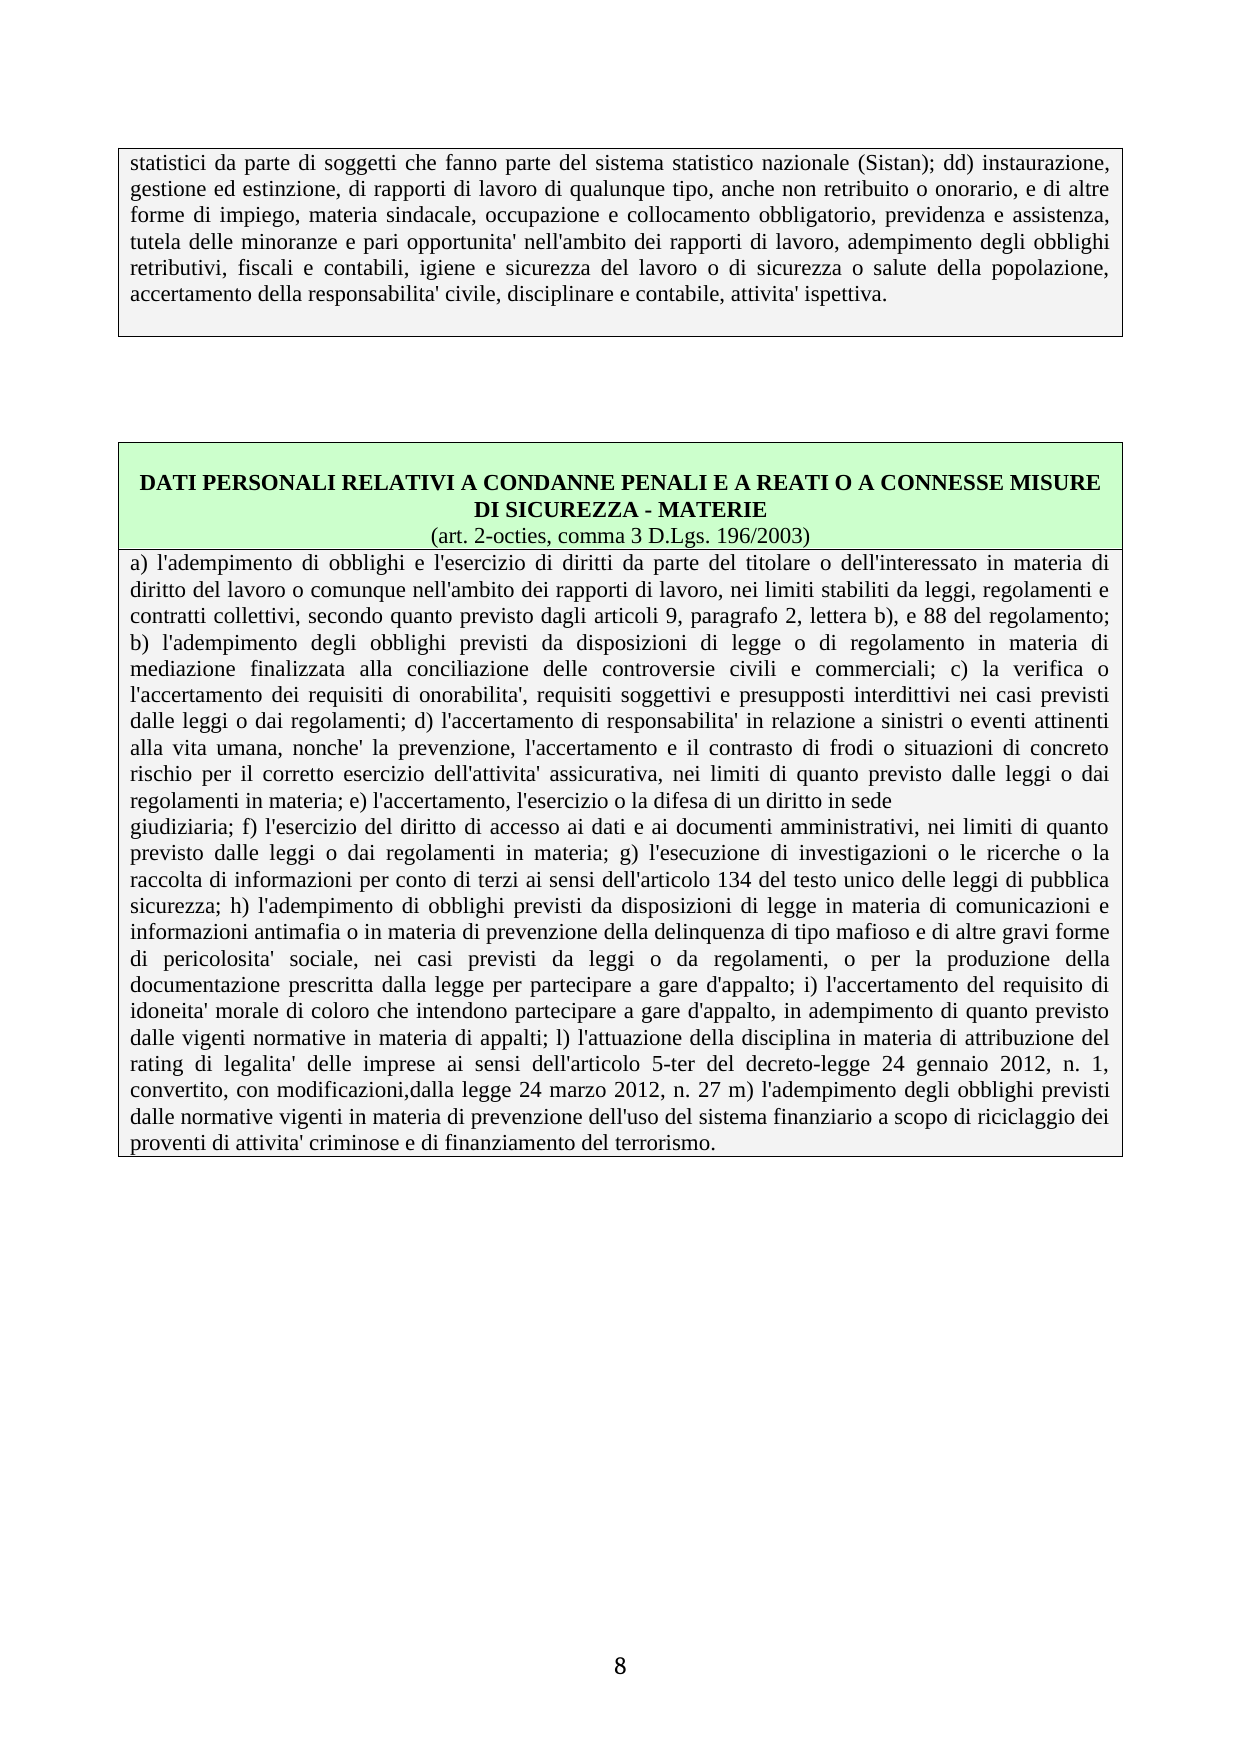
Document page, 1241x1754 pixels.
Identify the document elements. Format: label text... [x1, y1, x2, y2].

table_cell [119, 149, 1122, 336]
table_header DATI PERSONALI RELATIVI A CONDANNE PENALI E A REATI O A CONNESSE MISURE DI SICUREZZA - MATERIE (art. 2-octies, comma 3 D.Lgs. 196/2003) [119, 443, 1122, 548]
table_cell a) l'adempimento di obblighi e l'esercizio di diritti da parte del titolare o dell'interessato in materia di diritto del lavoro o comunque nell'ambito dei rapporti di lavoro, nei limiti stabiliti da leggi, regolamenti e contratti collettivi, secondo quanto previsto dagli articoli 9, paragrafo 2, lettera b), e 88 del regolamento; b) l'adempimento degli obblighi previsti da disposizioni di legge o di regolamento in materia di mediazione finalizzata alla conciliazione delle controversie civili e commerciali; c) la verifica o l'accertamento dei requisiti di onorabilita', requisiti soggettivi e presupposti interdittivi nei casi previsti dalle leggi o dai regolamenti; d) l'accertamento di responsabilita' in relazione a sinistri o eventi attinenti alla vita umana, nonche' la prevenzione, l'accertamento e il contrasto di frodi o situazioni di concreto rischio per il corretto esercizio dell'attivita' assicurativa, nei limiti di quanto previsto dalle leggi o dai regolamenti in materia; e) l'accertamento, l'esercizio o la difesa di un diritto in sede giudiziaria; f) l'esercizio del diritto di accesso ai dati e ai documenti amministrativi, nei limiti di quanto previsto dalle leggi o dai regolamenti in materia; g) l'esecuzione di investigazioni o le ricerche o la raccolta di informazioni per conto di terzi ai sensi dell'articolo 134 del testo unico delle leggi di pubblica sicurezza; h) l'adempimento di obblighi previsti da disposizioni di legge in materia di comunicazioni e informazioni antimafia o in materia di prevenzione della delinquenza di tipo mafioso e di altre gravi forme di pericolosita' sociale, nei casi previsti da leggi o da regolamenti, o per la produzione della documentazione prescritta dalla legge per partecipare a gare d'appalto; i) l'accertamento del requisito di idoneita' morale di coloro che intendono partecipare a gare d'appalto, in adempimento di quanto previsto dalle vigenti normative in materia di appalti; l) l'attuazione della disciplina in materia di attribuzione del rating di legalita' delle imprese ai sensi dell'articolo 5-ter del decreto-legge 24 gennaio 2012, n. 1, convertito, con modificazioni,dalla legge 24 marzo 2012, n. 27 m) l'adempimento degli obblighi previsti dalle normative vigenti in materia di prevenzione dell'uso del sistema finanziario a scopo di riciclaggio dei proventi di attivita' criminose e di finanziamento del terrorismo. [119, 550, 1122, 1156]
